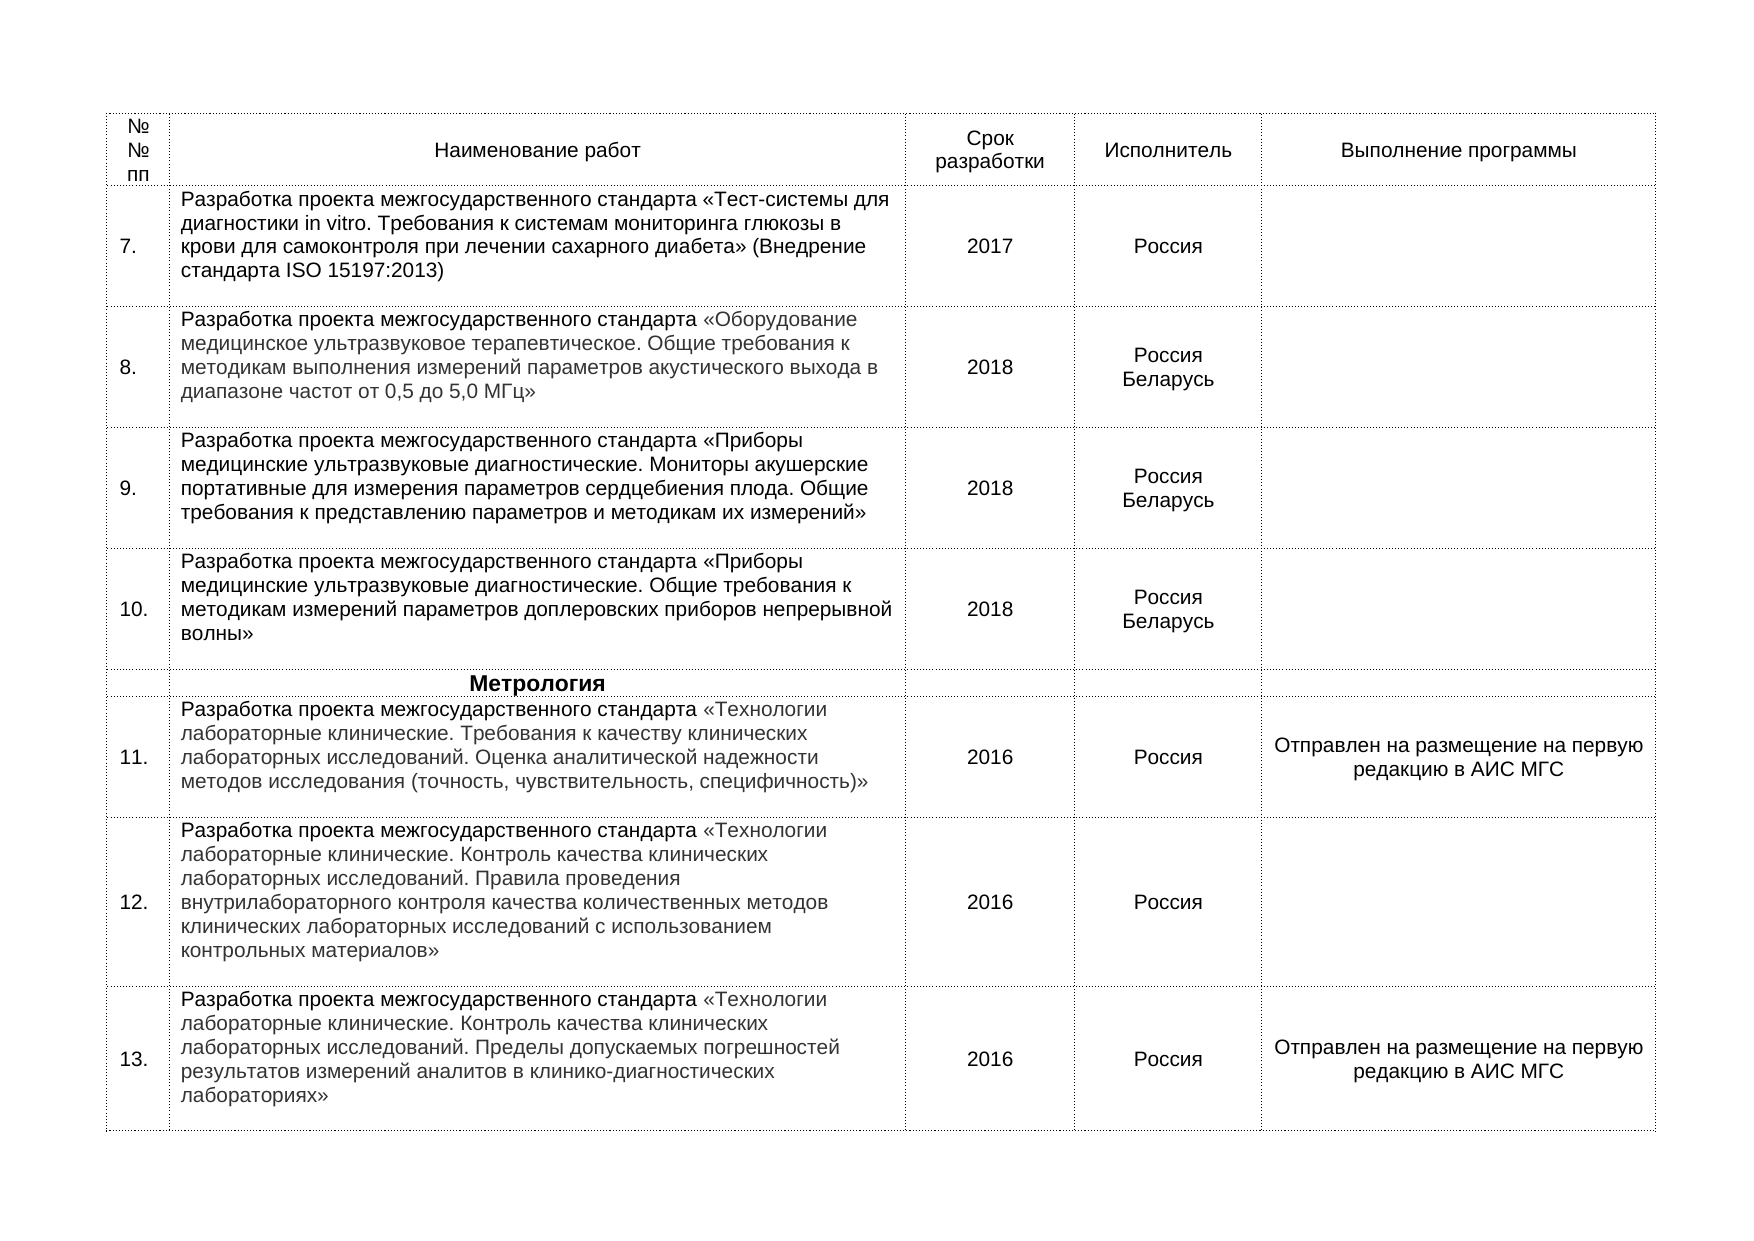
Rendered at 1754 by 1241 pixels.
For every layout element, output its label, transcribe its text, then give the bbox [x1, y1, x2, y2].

table_cell [107, 696, 169, 817]
table_cell Разработка проекта межгосударственного стандарта «Оборудование медицинское ультразвуковое терапевтическое. Общие требования к методикам выполнения измерений параметров акустического выхода в диапазоне частот от 0,5 до 5,0 МГц» [169, 306, 906, 427]
table_cell Разработка проекта межгосударственного стандарта «Технологии лабораторные клинические. Требования к качеству клинических лабораторных исследований. Оценка аналитической надежности методов исследования (точность, чувствительность, специфичность)» [169, 696, 906, 817]
table_cell [107, 427, 169, 548]
table_cell Отправлен на размещение на первую редакцию в АИС МГС [1262, 986, 1656, 1130]
table_cell [1262, 669, 1656, 696]
table_cell Россия Беларусь [1074, 548, 1262, 669]
table_cell Разработка проекта межгосударственного стандарта «Приборы медицинские ультразвуковые диагностические. Мониторы акушерские портативные для измерения параметров сердцебиения плода. Общие требования к представлению параметров и методикам их измерений» [169, 427, 906, 548]
table_cell Разработка проекта межгосударственного стандарта «Технологии лабораторные клинические. Контроль качества клинических лабораторных исследований. Пределы допускаемых погрешностей результатов измерений аналитов в клинико-диагностических лабораториях» [169, 986, 906, 1130]
table_cell [107, 548, 169, 669]
table_cell 2016 [906, 986, 1074, 1130]
table_cell [107, 817, 169, 986]
table_cell 2018 [906, 548, 1074, 669]
table_cell Разработка проекта межгосударственного стандарта «Технологии лабораторные клинические. Контроль качества клинических лабораторных исследований. Правила проведения внутрилабораторного контроля качества количественных методов клинических лабораторных исследований с использованием контрольных материалов» [169, 817, 906, 986]
table_cell 2017 [906, 185, 1074, 306]
table_cell Россия [1074, 185, 1262, 306]
table_cell [107, 185, 169, 306]
table_header №№ пп [107, 113, 169, 185]
table_cell 2016 [906, 817, 1074, 986]
table_cell 2018 [906, 306, 1074, 427]
table_cell [906, 669, 1074, 696]
table_header Наименование работ [169, 113, 906, 185]
table_cell Россия Беларусь [1074, 306, 1262, 427]
table_cell [1262, 548, 1656, 669]
table_cell [107, 986, 169, 1130]
table_cell Россия [1074, 986, 1262, 1130]
table_header Срок разработки [906, 113, 1074, 185]
table_cell [107, 669, 169, 696]
table_cell Метрология [169, 669, 906, 696]
table_cell [107, 306, 169, 427]
table_cell [1262, 427, 1656, 548]
table_cell Отправлен на размещение на первую редакцию в АИС МГС [1262, 696, 1656, 817]
table_cell [1074, 669, 1262, 696]
table_cell 2018 [906, 427, 1074, 548]
table_cell [1262, 185, 1656, 306]
table_cell Разработка проекта межгосударственного стандарта «Тест-системы для диагностики in vitro. Требования к системам мониторинга глюкозы в крови для самоконтроля при лечении сахарного диабета» (Внедрение стандарта ISO 15197:2013) [169, 185, 906, 306]
table_header Исполнитель [1074, 113, 1262, 185]
table_cell Россия [1074, 817, 1262, 986]
table_cell 2016 [906, 696, 1074, 817]
table_cell [1262, 817, 1656, 986]
table_cell Россия Беларусь [1074, 427, 1262, 548]
table_cell [1262, 306, 1656, 427]
table_header Выполнение программы [1262, 113, 1656, 185]
table_cell Россия [1074, 696, 1262, 817]
table_cell Разработка проекта межгосударственного стандарта «Приборы медицинские ультразвуковые диагностические. Общие требования к методикам измерений параметров доплеровских приборов непрерывной волны» [169, 548, 906, 669]
